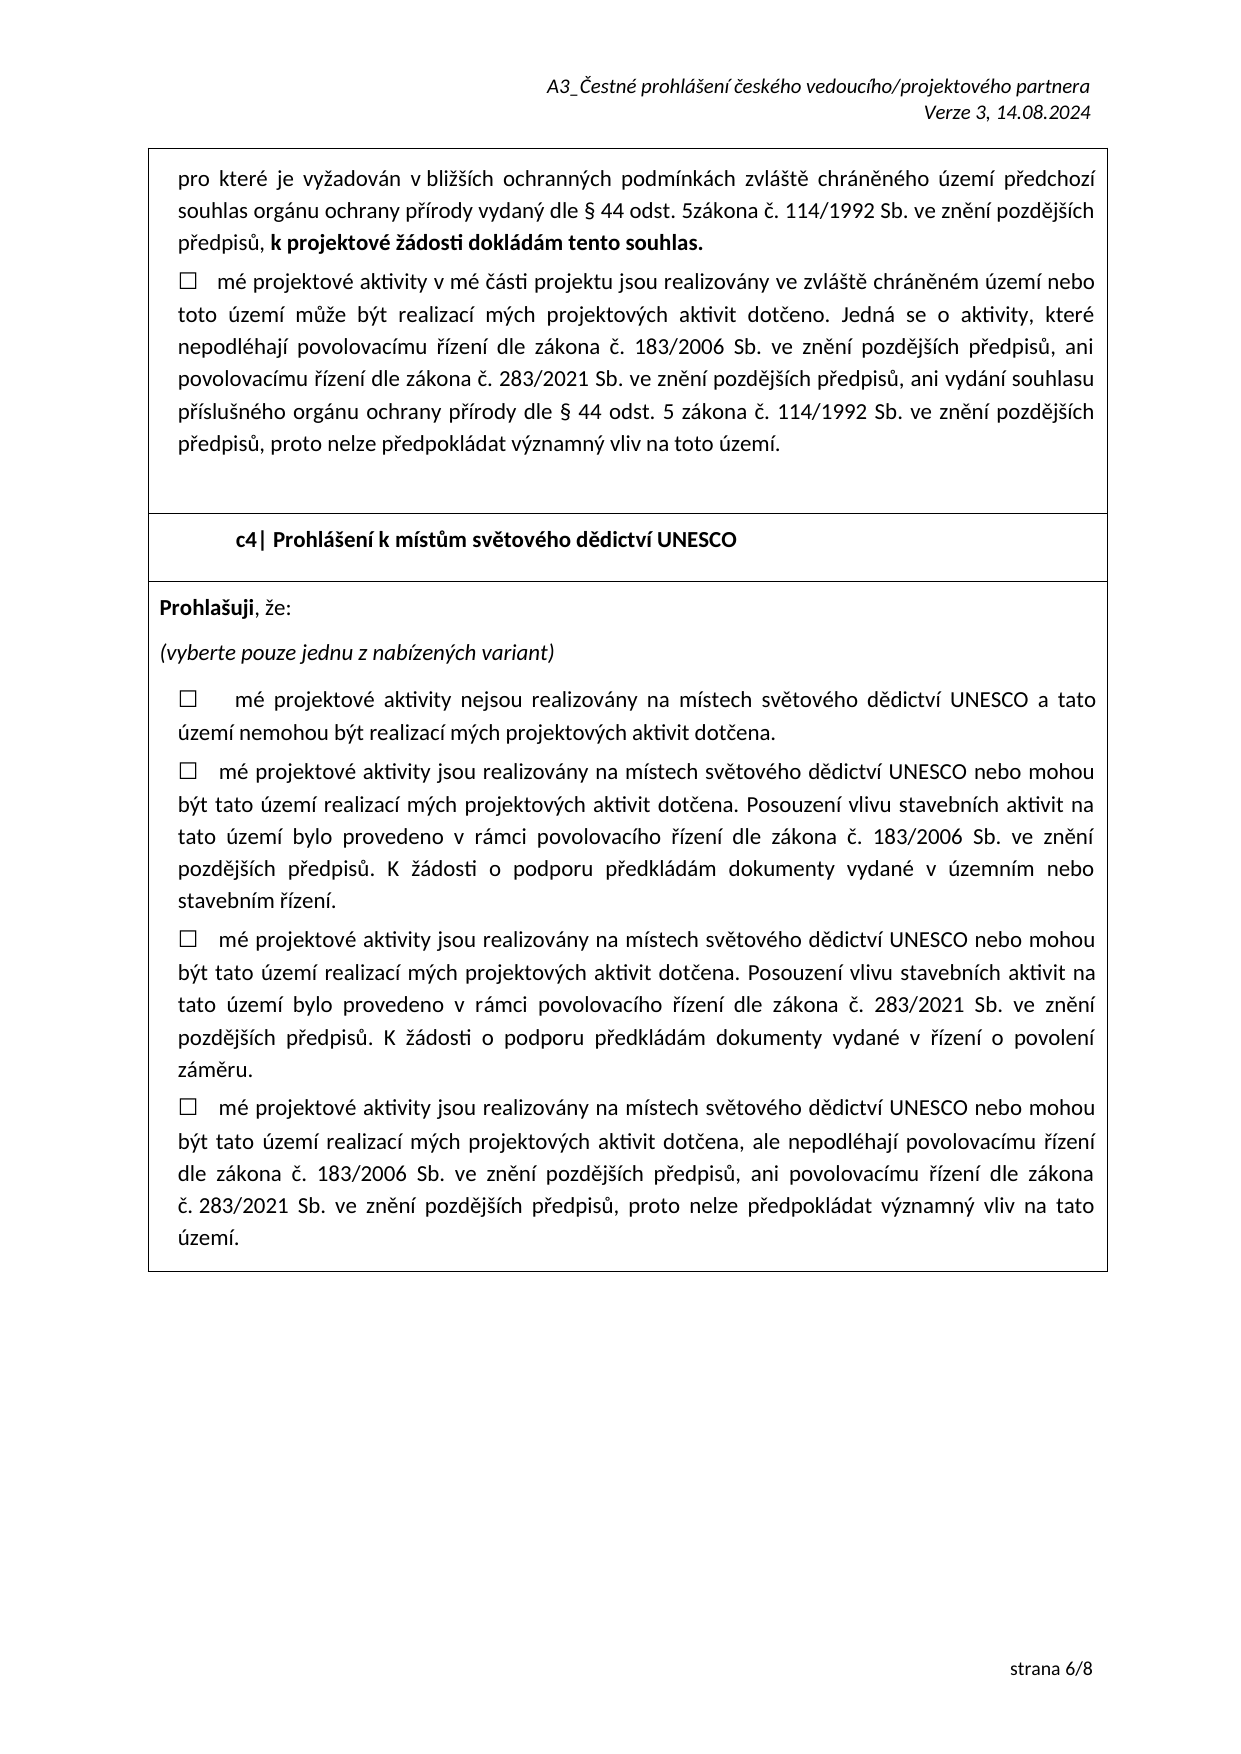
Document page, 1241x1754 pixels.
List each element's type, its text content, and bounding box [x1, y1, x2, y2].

table_cell c4| Prohlášení k místům světového dědictví UNESCO [149, 514, 1107, 581]
table_cell Prohlašuji, že: (vyberte pouze jednu z nabízených variant) mé projektové aktivity nejsou realizovány na místech světového dědictví UNESCO a tato území nemohou být realizací mých projektových aktivit dotčena. mé projektové aktivity jsou realizovány na místech světového dědictví UNESCO nebo mohou být tato území realizací mých projektových aktivit dotčena. Posouzení vlivu stavebních aktivit na tato území bylo provedeno v rámci povolovacího řízení dle zákona č. 183/2006 Sb. ve znění pozdějších předpisů. K žádosti o podporu předkládám dokumenty vydané v územním nebo stavebním řízení. mé projektové aktivity jsou realizovány na místech světového dědictví UNESCO nebo mohou být tato území realizací mých projektových aktivit dotčena. Posouzení vlivu stavebních aktivit na tato území bylo provedeno v rámci povolovacího řízení dle zákona č. 283/2021 Sb. ve znění pozdějších předpisů. K žádosti o podporu předkládám dokumenty vydané v řízení o povolení záměru. mé projektové aktivity jsou realizovány na místech světového dědictví UNESCO nebo mohou být tato území realizací mých projektových aktivit dotčena, ale nepodléhají povolovacímu řízení dle zákona č. 183/2006 Sb. ve znění pozdějších předpisů, ani povolovacímu řízení dle zákona č. 283/2021 Sb. ve znění pozdějších předpisů, proto nelze předpokládat významný vliv na tato území. [149, 582, 1107, 1271]
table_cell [149, 149, 1107, 513]
